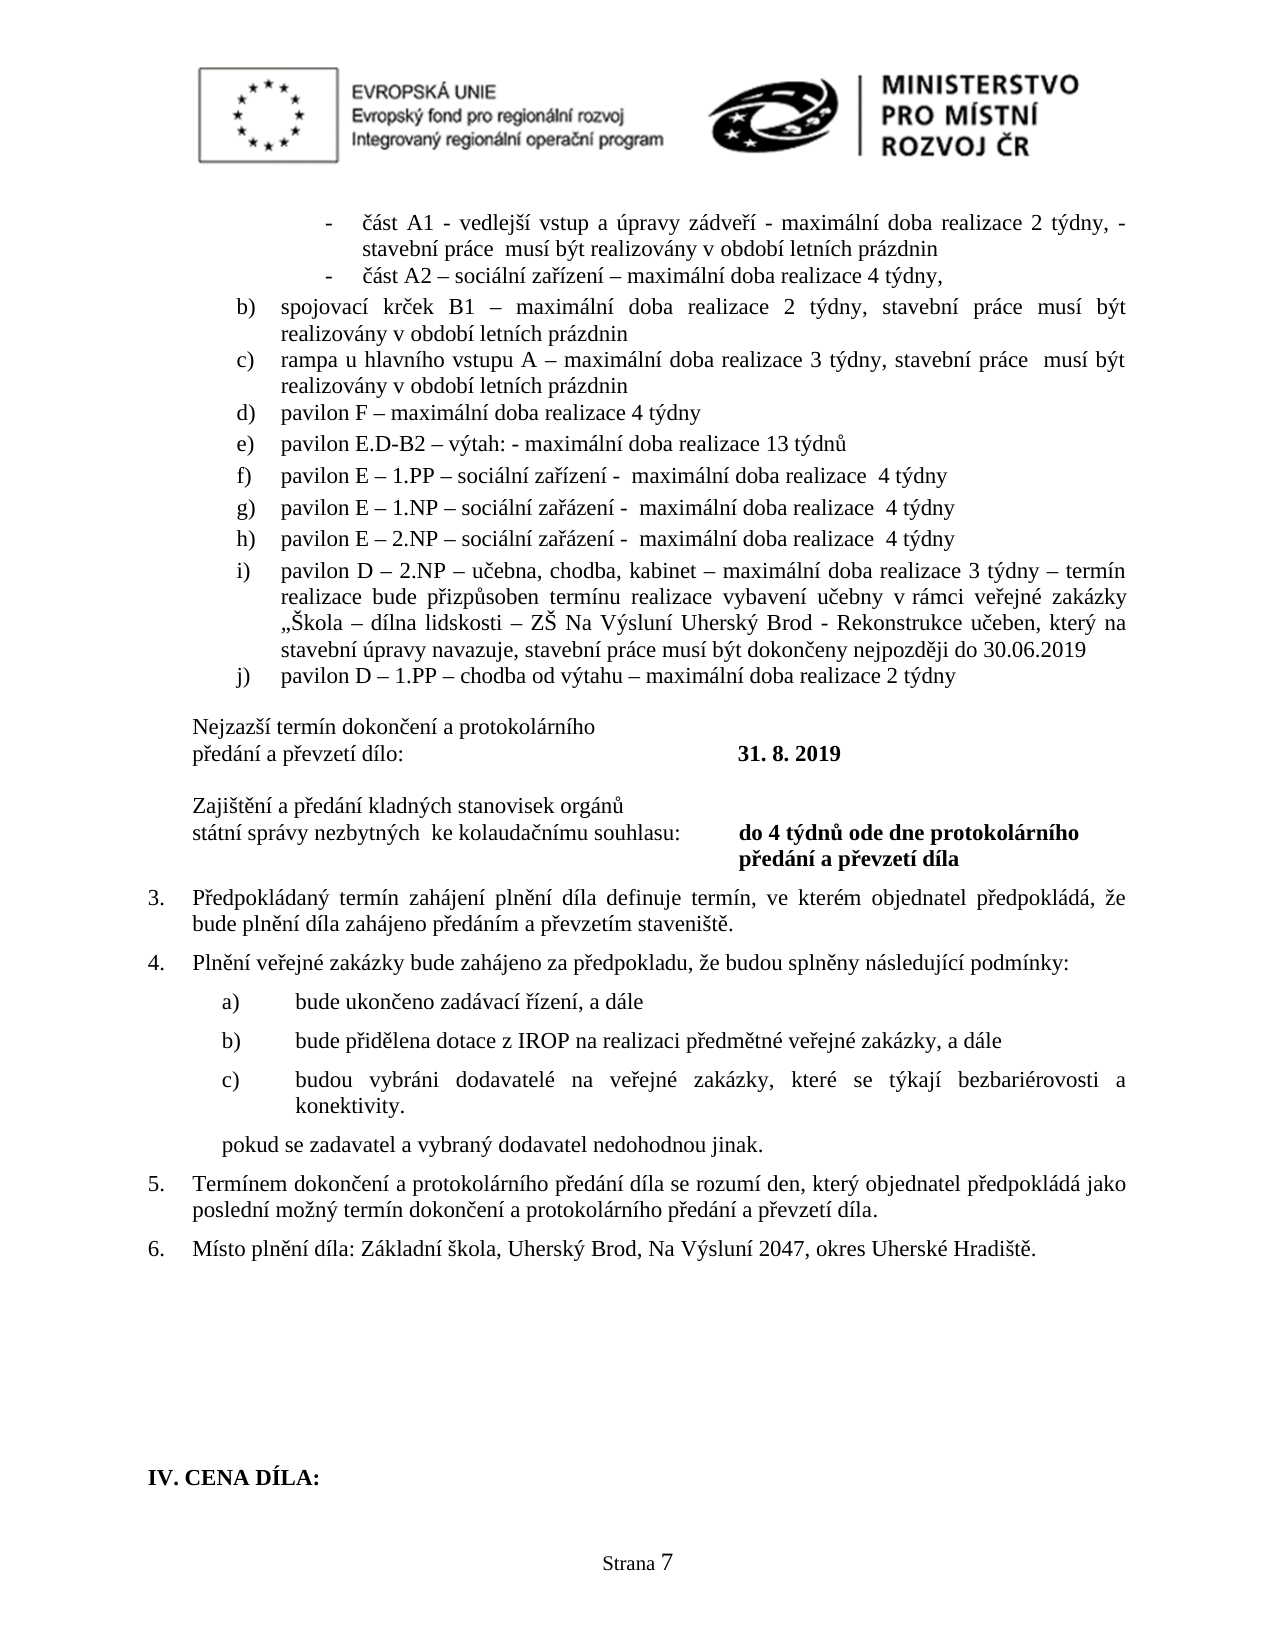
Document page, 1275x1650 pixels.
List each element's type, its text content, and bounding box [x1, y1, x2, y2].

list část A1 - vedlejší vstup a úpravy zádveří - maximální doba realizace 2 týdny, - stavební práce musí být realizovány v období letních prázdnin [325, 209, 1127, 262]
list Plnění veřejné zakázky bude zahájeno za předpokladu, že budou splněny následující podmínky: [148, 949, 1127, 976]
list bude ukončeno zadávací řízení, a dále [222, 988, 1127, 1014]
list budou vybráni dodavatelé na veřejné zakázky, které se týkají bezbariérovosti a konektivity. [222, 1066, 1127, 1118]
list rampa u hlavního vstupu A – maximální doba realizace 3 týdny, stavební práce musí být realizovány v období letních prázdnin [236, 346, 1127, 399]
list pavilon E.D-B2 – výtah: - maximální doba realizace 13 týdnů [236, 430, 1127, 457]
list Zajištění a předání kladných stanovisek orgánů [192, 792, 1127, 819]
list bude přidělena dotace z IROP na realizaci předmětné veřejné zakázky, a dále [222, 1027, 1127, 1053]
list spojovací krček B1 – maximální doba realizace 2 týdny, stavební práce musí být realizovány v období letních prázdnin [236, 293, 1127, 346]
list pavilon E – 2.NP – sociální zařázení - maximální doba realizace 4 týdny [236, 525, 1127, 551]
list pavilon E – 1.NP – sociální zařázení - maximální doba realizace 4 týdny [236, 493, 1127, 520]
list Nejzazší termín dokončení a protokolárního [192, 713, 1127, 740]
list Termínem dokončení a protokolárního předání díla se rozumí den, který objednatel předpokládá jako poslední možný termín dokončení a protokolárního předání a převzetí díla. [148, 1170, 1127, 1223]
list státní správy nezbytných ke kolaudačnímu souhlasu: do 4 týdnů ode dne protokolárního předání a převzetí díla [192, 819, 1127, 872]
text předání a převzetí dílo: 31. 8. 2019 [185, 740, 1127, 766]
text IV. CENA DÍLA: [148, 1464, 1137, 1491]
list pavilon D – 1.PP – chodba od výtahu – maximální doba realizace 2 týdny [236, 662, 1127, 688]
picture [181, 44, 1095, 181]
list pavilon E – 1.PP – sociální zařízení - maximální doba realizace 4 týdny [236, 462, 1127, 488]
list Místo plnění díla: Základní škola, Uherský Brod, Na Výsluní 2047, okres Uherské Hradiště. [148, 1235, 1127, 1261]
list část A2 – sociální zařízení – maximální doba realizace 4 týdny, [325, 262, 1127, 288]
list Předpokládaný termín zahájení plnění díla definuje termín, ve kterém objednatel předpokládá, že bude plnění díla zahájeno předáním a převzetím staveniště. [148, 884, 1127, 937]
list pokud se zadavatel a vybraný dodavatel nedohodnou jinak. [222, 1131, 1127, 1157]
list pavilon D – 2.NP – učebna, chodba, kabinet – maximální doba realizace 3 týdny – termín realizace bude přizpůsoben termínu realizace vybavení učebny v rámci veřejné zakázky „Škola – dílna lidskosti – ZŠ Na Výsluní Uherský Brod - Rekonstrukce učeben, který na stavební úpravy navazuje, stavební práce musí být dokončeny nejpozději do 30.06.2019 [236, 557, 1127, 662]
list pavilon F – maximální doba realizace 4 týdny [236, 399, 1127, 425]
